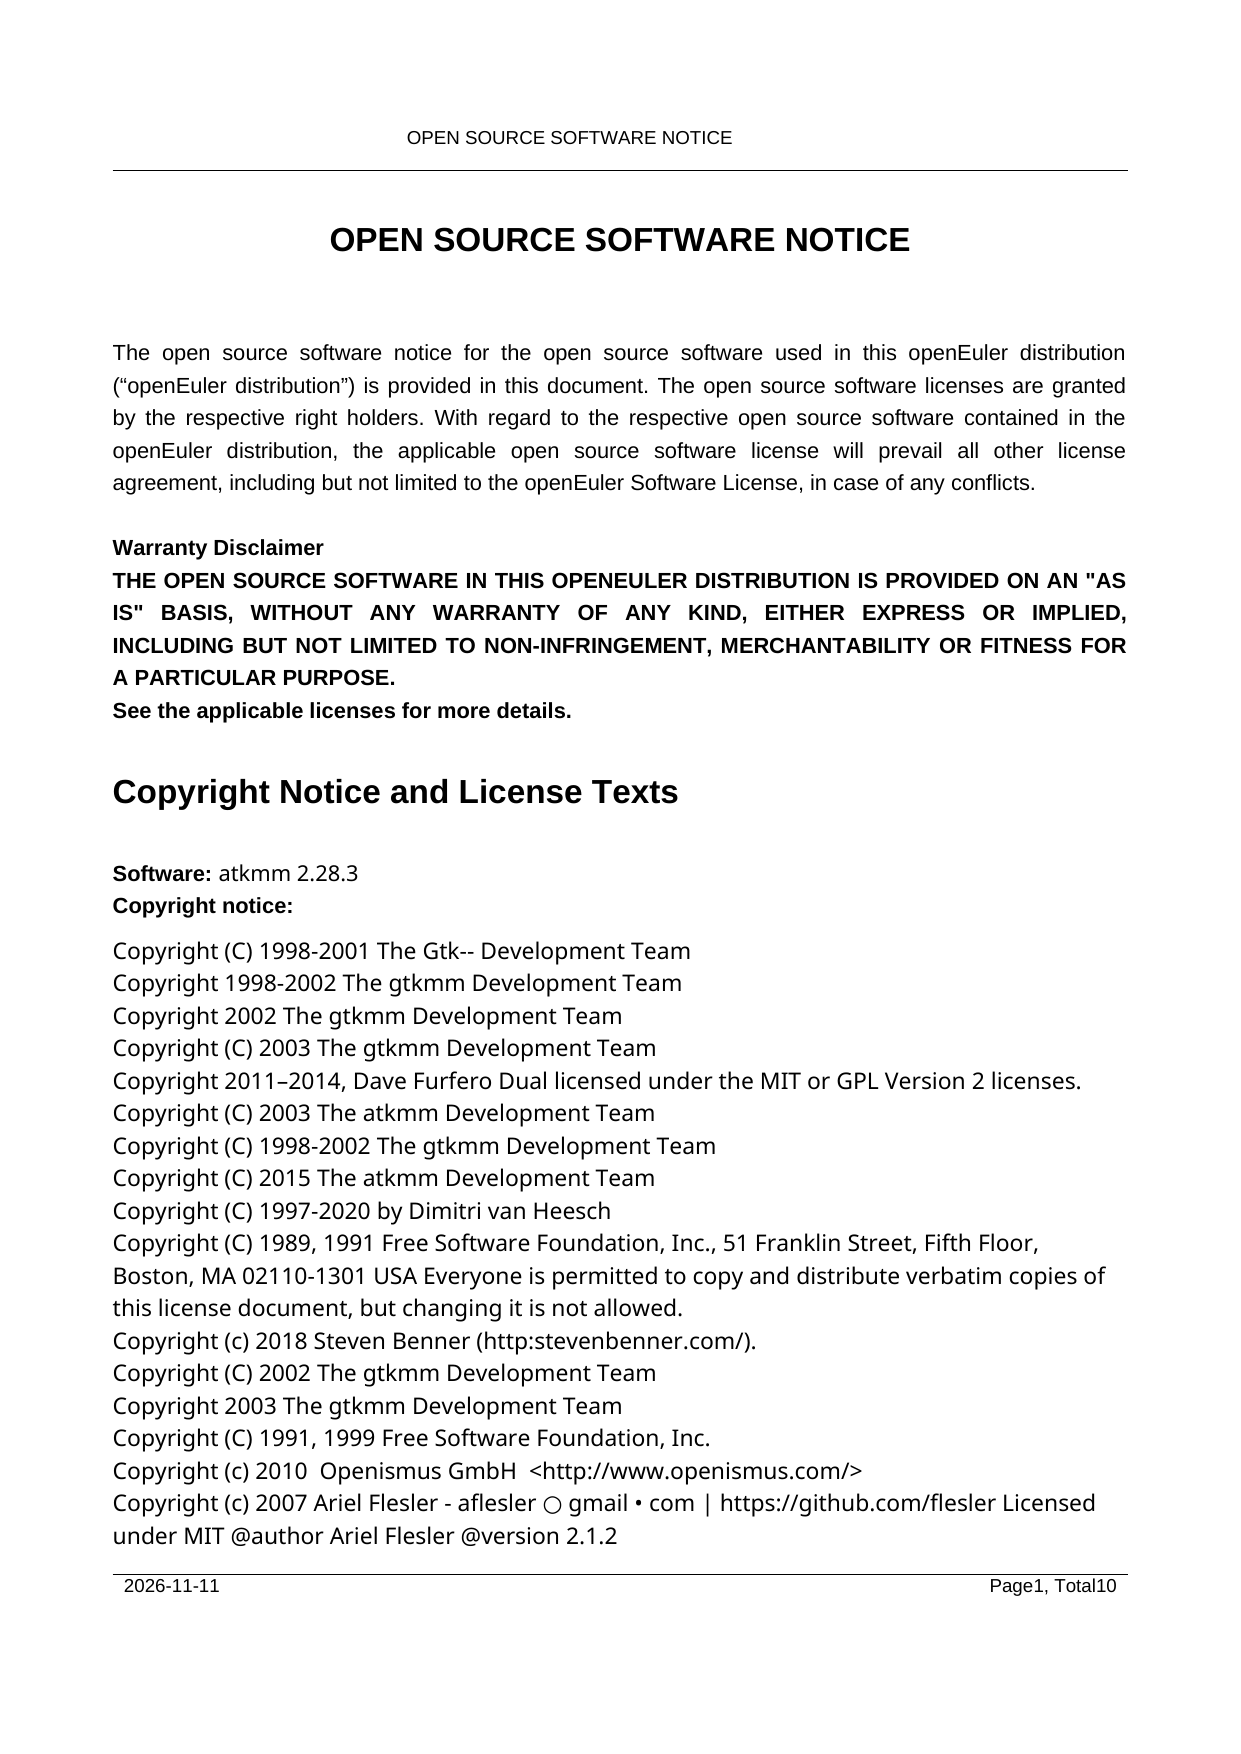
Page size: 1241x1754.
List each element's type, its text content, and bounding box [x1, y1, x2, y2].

text Copyright notice: [112, 889, 1128, 921]
text THE OPEN SOURCE SOFTWARE IN THIS OPENEULER DISTRIBUTION IS PROVIDED ON AN "AS IS" BASIS, WITHOUT ANY WARRANTY OF ANY KIND, EITHER EXPRESS OR IMPLIED, INCLUDING BUT NOT LIMITED TO NON-INFRINGEMENT, MERCHANTABILITY OR FITNESS FOR A PARTICULAR PURPOSE. See the applicable licenses for more details. [112, 564, 1128, 726]
text OPEN SOURCE SOFTWARE NOTICE [112, 206, 1128, 271]
text Warranty Disclaimer [112, 531, 1128, 564]
title Software: atkmm 2.28.3 [112, 856, 1128, 889]
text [112, 934, 1128, 1551]
text Copyright Notice and License Texts [112, 759, 1128, 824]
text The open source software notice for the open source software used in this openEuler distribution (“openEuler distribution”) is provided in this document. The open source software licenses are granted by the respective right holders. With regard to the respective open source software contained in the openEuler distribution, the applicable open source software license will prevail all other license agreement, including but not limited to the openEuler Software License, in case of any conflicts. [112, 336, 1128, 499]
